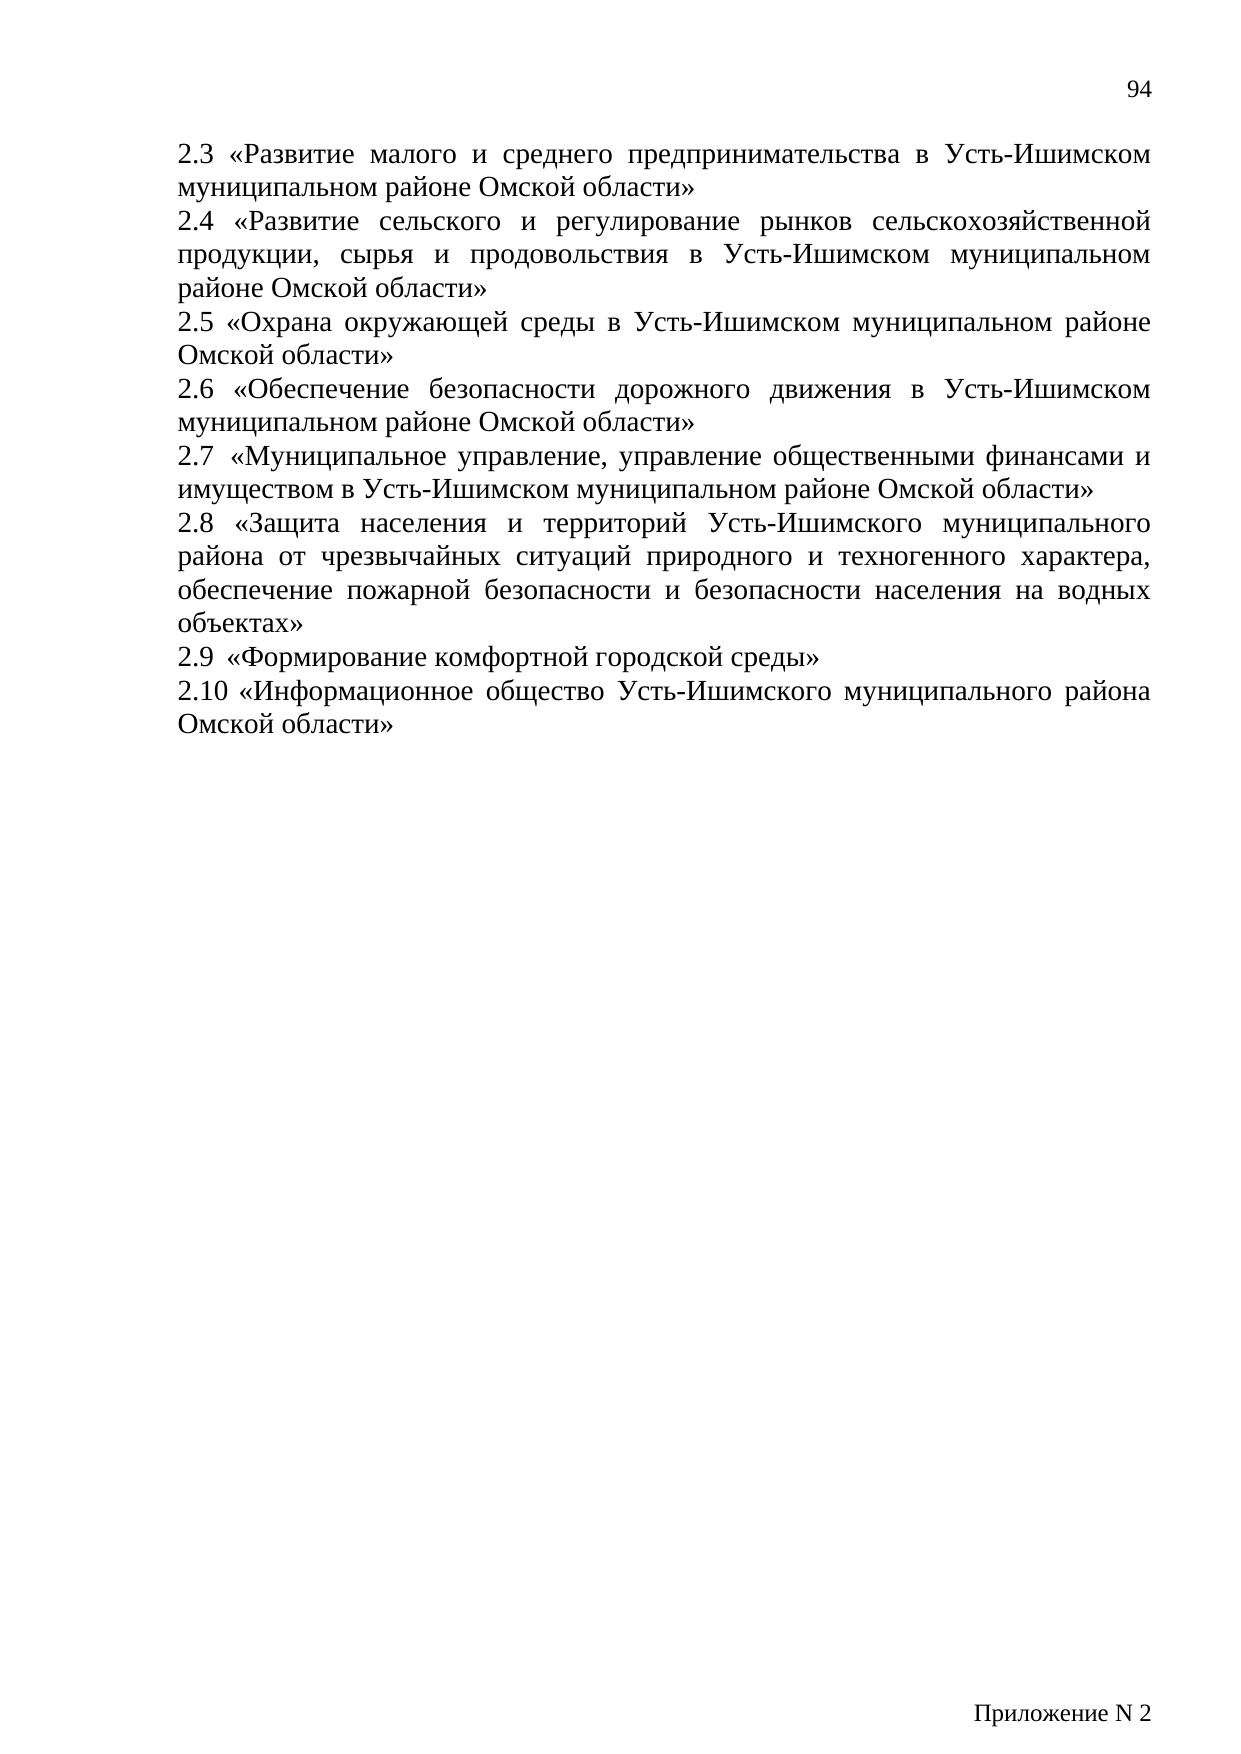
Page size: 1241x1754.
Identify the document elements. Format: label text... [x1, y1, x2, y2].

text 2.9 «Формирование комфортной городской среды» [177, 639, 1152, 673]
text 2.10 «Информационное общество Усть-Ишимского муниципального района Омской области» [177, 673, 1152, 740]
text 2.5 «Охрана окружающей среды в Усть-Ишимском муниципальном районе Омской области» [177, 304, 1152, 371]
text 2.7 «Муниципальное управление, управление общественными финансами и имуществом в Усть-Ишимском муниципальном районе Омской области» [177, 438, 1152, 505]
text 2.8 «Защита населения и территорий Усть-Ишимского муниципального района от чрезвычайных ситуаций природного и техногенного характера, обеспечение пожарной безопасности и безопасности населения на водных объектах» [177, 505, 1152, 639]
text Приложение N 2 [177, 1698, 1152, 1727]
text 2.4 «Развитие сельского и регулирование рынков сельскохозяйственной продукции, сырья и продовольствия в Усть-Ишимском муниципальном районе Омской области» [177, 203, 1152, 304]
text 2.3 «Развитие малого и среднего предпринимательства в Усть-Ишимском муниципальном районе Омской области» [177, 136, 1152, 203]
text 2.6 «Обеспечение безопасности дорожного движения в Усть-Ишимском муниципальном районе Омской области» [177, 371, 1152, 438]
